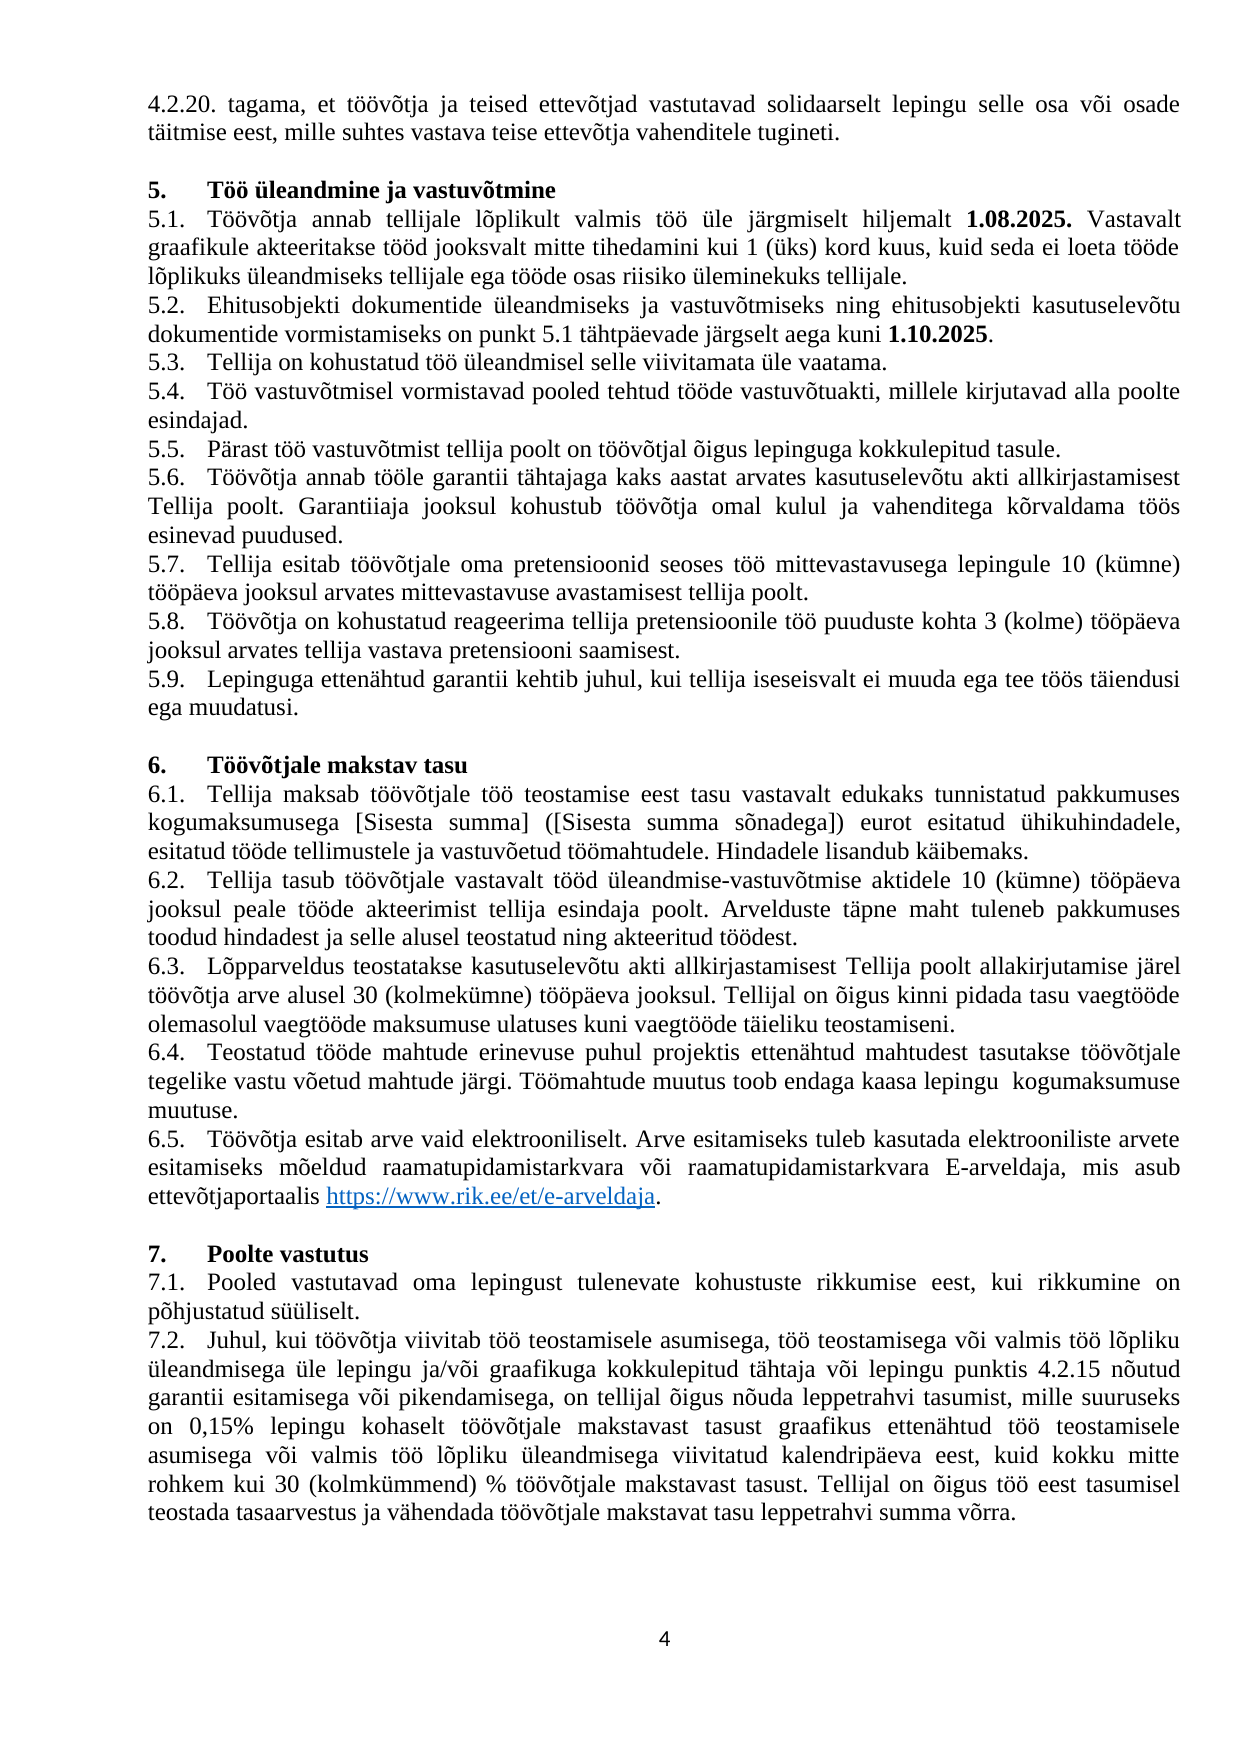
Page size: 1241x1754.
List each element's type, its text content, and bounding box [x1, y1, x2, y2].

text 4.2.20. tagama, et töövõtja ja teised ettevõtjad vastutavad solidaarselt lepingu selle osa või osade täitmise eest, mille suhtes vastava teise ettevõtja vahenditele tugineti. [148, 89, 1181, 146]
text Töövõtja on kohustatud reageerima tellija pretensioonile töö puuduste kohta 3 (kolme) tööpäeva jooksul arvates tellija vastava pretensiooni saamisest. [148, 606, 1181, 664]
text Poolte vastutus [148, 1239, 1181, 1267]
text Tellija esitab töövõtjale oma pretensioonid seoses töö mittevastavusega lepingule 10 (kümne) tööpäeva jooksul arvates mittevastavuse avastamisest tellija poolt. [148, 549, 1181, 606]
text Pooled vastutavad oma lepingust tulenevate kohustuste rikkumise eest, kui rikkumine on põhjustatud süüliselt. [148, 1267, 1181, 1325]
text Lepinguga ettenähtud garantii kehtib juhul, kui tellija iseseisvalt ei muuda ega tee töös täiendusi ega muudatusi. [148, 664, 1181, 721]
text Pärast töö vastuvõtmist tellija poolt on töövõtjal õigus lepinguga kokkulepitud tasule. [148, 434, 1181, 462]
text Juhul, kui töövõtja viivitab töö teostamisele asumisega, töö teostamisega või valmis töö lõpliku üleandmisega üle lepingu ja/või graafikuga kokkulepitud tähtaja või lepingu punktis 4.2.15 nõutud garantii esitamisega või pikendamisega, on tellijal õigus nõuda leppetrahvi tasumist, mille suuruseks on 0,15% lepingu kohaselt töövõtjale makstavast tasust graafikus ettenähtud töö teostamisele asumisega või valmis töö lõpliku üleandmisega viivitatud kalendripäeva eest, kuid kokku mitte rohkem kui 30 (kolmkümmend) % töövõtjale makstavast tasust. Tellijal on õigus töö eest tasumisel teostada tasaarvestus ja vähendada töövõtjale makstavat tasu leppetrahvi summa võrra. [148, 1325, 1181, 1526]
text Töövõtjale makstav tasu [148, 750, 1181, 779]
text Tellija tasub töövõtjale vastavalt tööd üleandmise-vastuvõtmise aktidele 10 (kümne) tööpäeva jooksul peale tööde akteerimist tellija esindaja poolt. Arvelduste täpne maht tuleneb pakkumuses toodud hindadest ja selle alusel teostatud ning akteeritud töödest. [148, 865, 1181, 951]
text Teostatud tööde mahtude erinevuse puhul projektis ettenähtud mahtudest tasutakse töövõtjale tegelike vastu võetud mahtude järgi. Töömahtude muutus toob endaga kaasa lepingu kogumaksumuse muutuse. [148, 1037, 1181, 1124]
text Ehitusobjekti dokumentide üleandmiseks ja vastuvõtmiseks ning ehitusobjekti kasutuselevõtu dokumentide vormistamiseks on punkt 5.1 tähtpäevade järgselt aega kuni . [148, 290, 1181, 347]
text Töövõtja annab tellijale lõplikult valmis töö üle järgmiselt hiljemalt 1.08.2025. Vastavalt graafikule akteeritakse tööd jooksvalt mitte tihedamini kui 1 (üks) kord kuus, kuid seda ei loeta tööde lõplikuks üleandmiseks tellijale ega tööde osas riisiko üleminekuks tellijale. [148, 204, 1181, 290]
text Töö vastuvõtmisel vormistavad pooled tehtud tööde vastuvõtuakti, millele kirjutavad alla poolte esindajad. [148, 376, 1181, 434]
text Tellija on kohustatud töö üleandmisel selle viivitamata üle vaatama. [148, 347, 1181, 376]
text Töövõtja annab tööle garantii tähtajaga kaks aastat arvates kasutuselevõtu akti allkirjastamisest Tellija poolt. Garantiiaja jooksul kohustub töövõtja omal kulul ja vahenditega kõrvaldama töös esinevad puudused. [148, 462, 1181, 549]
text Töövõtja esitab arve vaid elektrooniliselt. Arve esitamiseks tuleb kasutada elektrooniliste arvete esitamiseks mõeldud raamatupidamistarkvara või raamatupidamistarkvara E-arveldaja, mis asub ettevõtjaportaalis https://www.rik.ee/et/e-arveldaja. [148, 1124, 1181, 1210]
text Töö üleandmine ja vastuvõtmine [148, 175, 1181, 204]
text Lõpparveldus teostatakse kasutuselevõtu akti allkirjastamisest Tellija poolt allakirjutamise järel töövõtja arve alusel 30 (kolmekümne) tööpäeva jooksul. Tellijal on õigus kinni pidada tasu vaegtööde olemasolul vaegtööde maksumuse ulatuses kuni vaegtööde täieliku teostamiseni. [148, 951, 1181, 1037]
text Tellija maksab töövõtjale töö teostamise eest tasu vastavalt edukaks tunnistatud pakkumuses kogumaksumusega (eurot esitatud ühikuhindadele, esitatud tööde tellimustele ja vastuvõetud töömahtudele. Hindadele lisandub käibemaks. [148, 779, 1181, 865]
